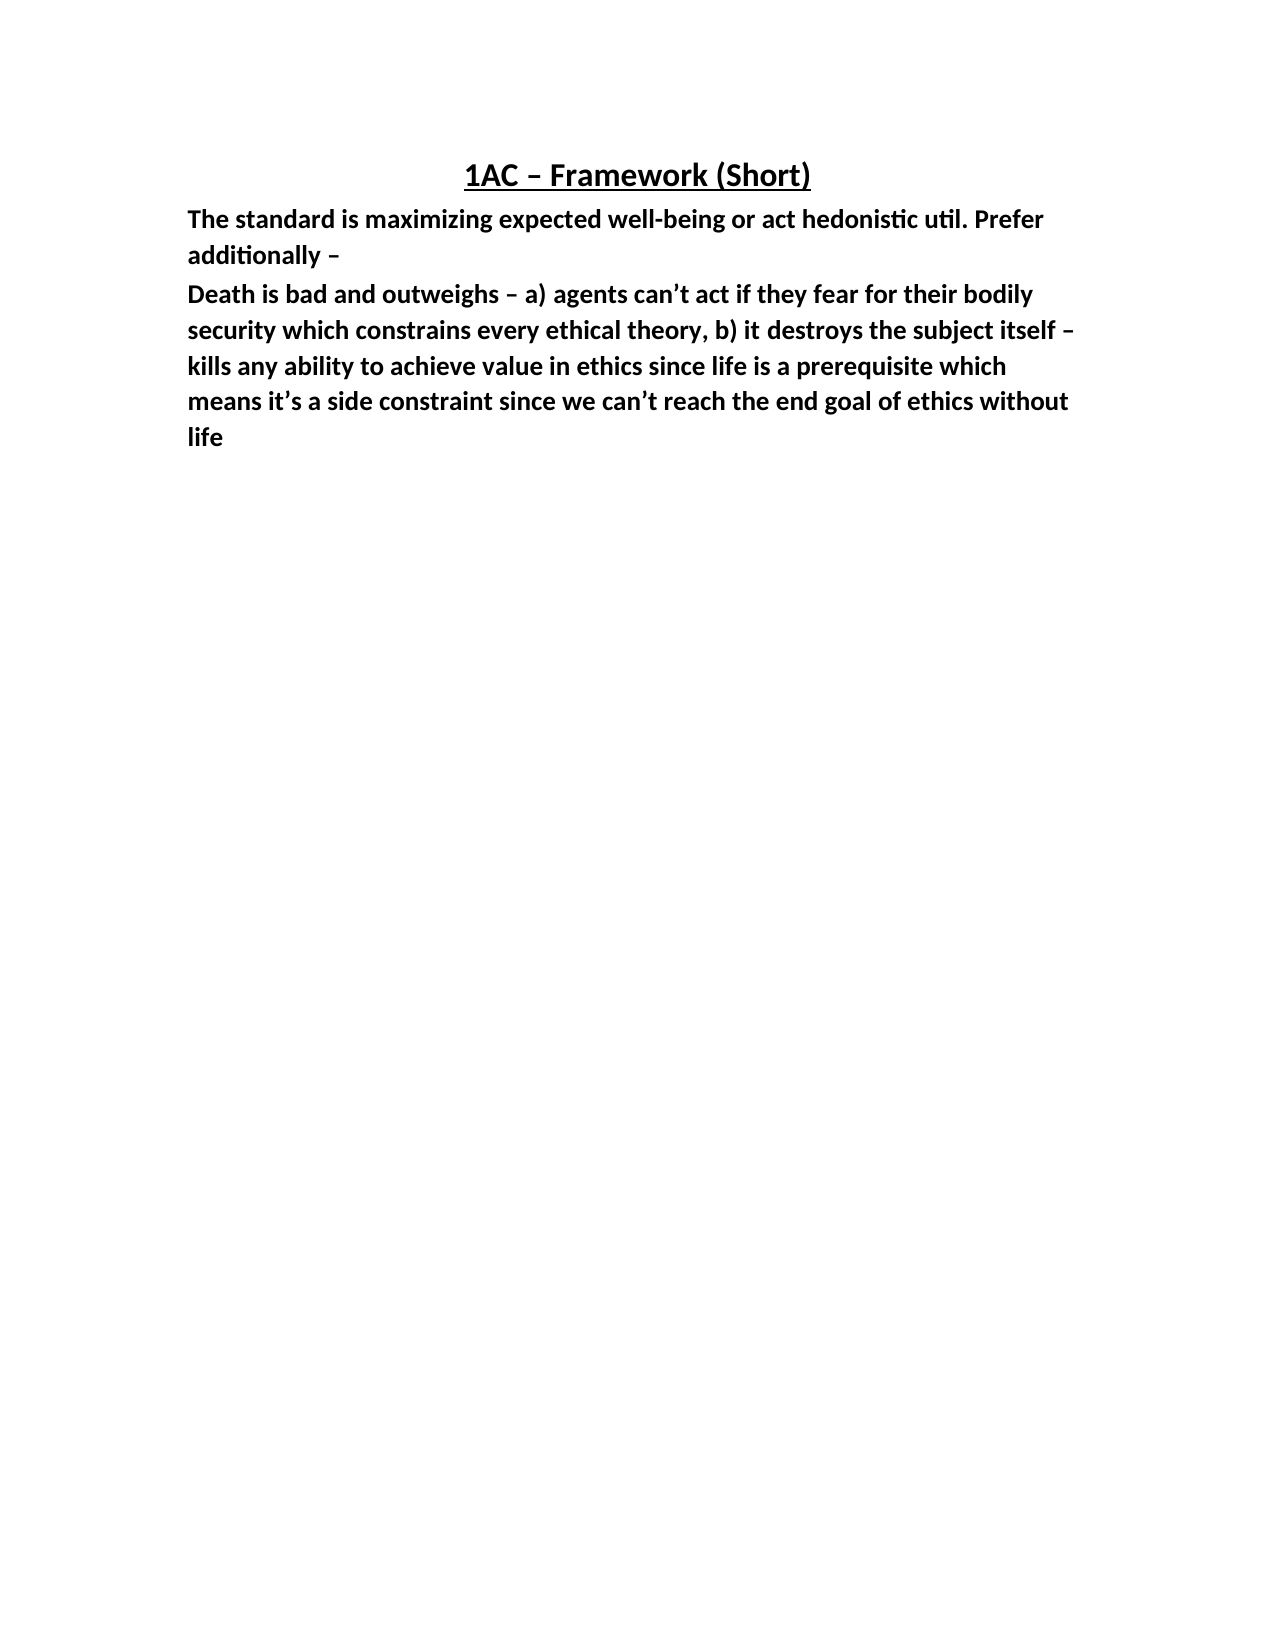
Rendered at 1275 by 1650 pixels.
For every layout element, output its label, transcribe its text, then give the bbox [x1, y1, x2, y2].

subtitle 1AC – Framework (Short) [187, 154, 1087, 195]
subtitle The standard is maximizing expected well-being or act hedonistic util. Prefer additionally – [187, 202, 1087, 271]
subtitle Death is bad and outweighs – a) agents can’t act if they fear for their bodily security which constrains every ethical theory, b) it destroys the subject itself – kills any ability to achieve value in ethics since life is a prerequisite which means it’s a side constraint since we can’t reach the end goal of ethics without life [187, 278, 1087, 453]
